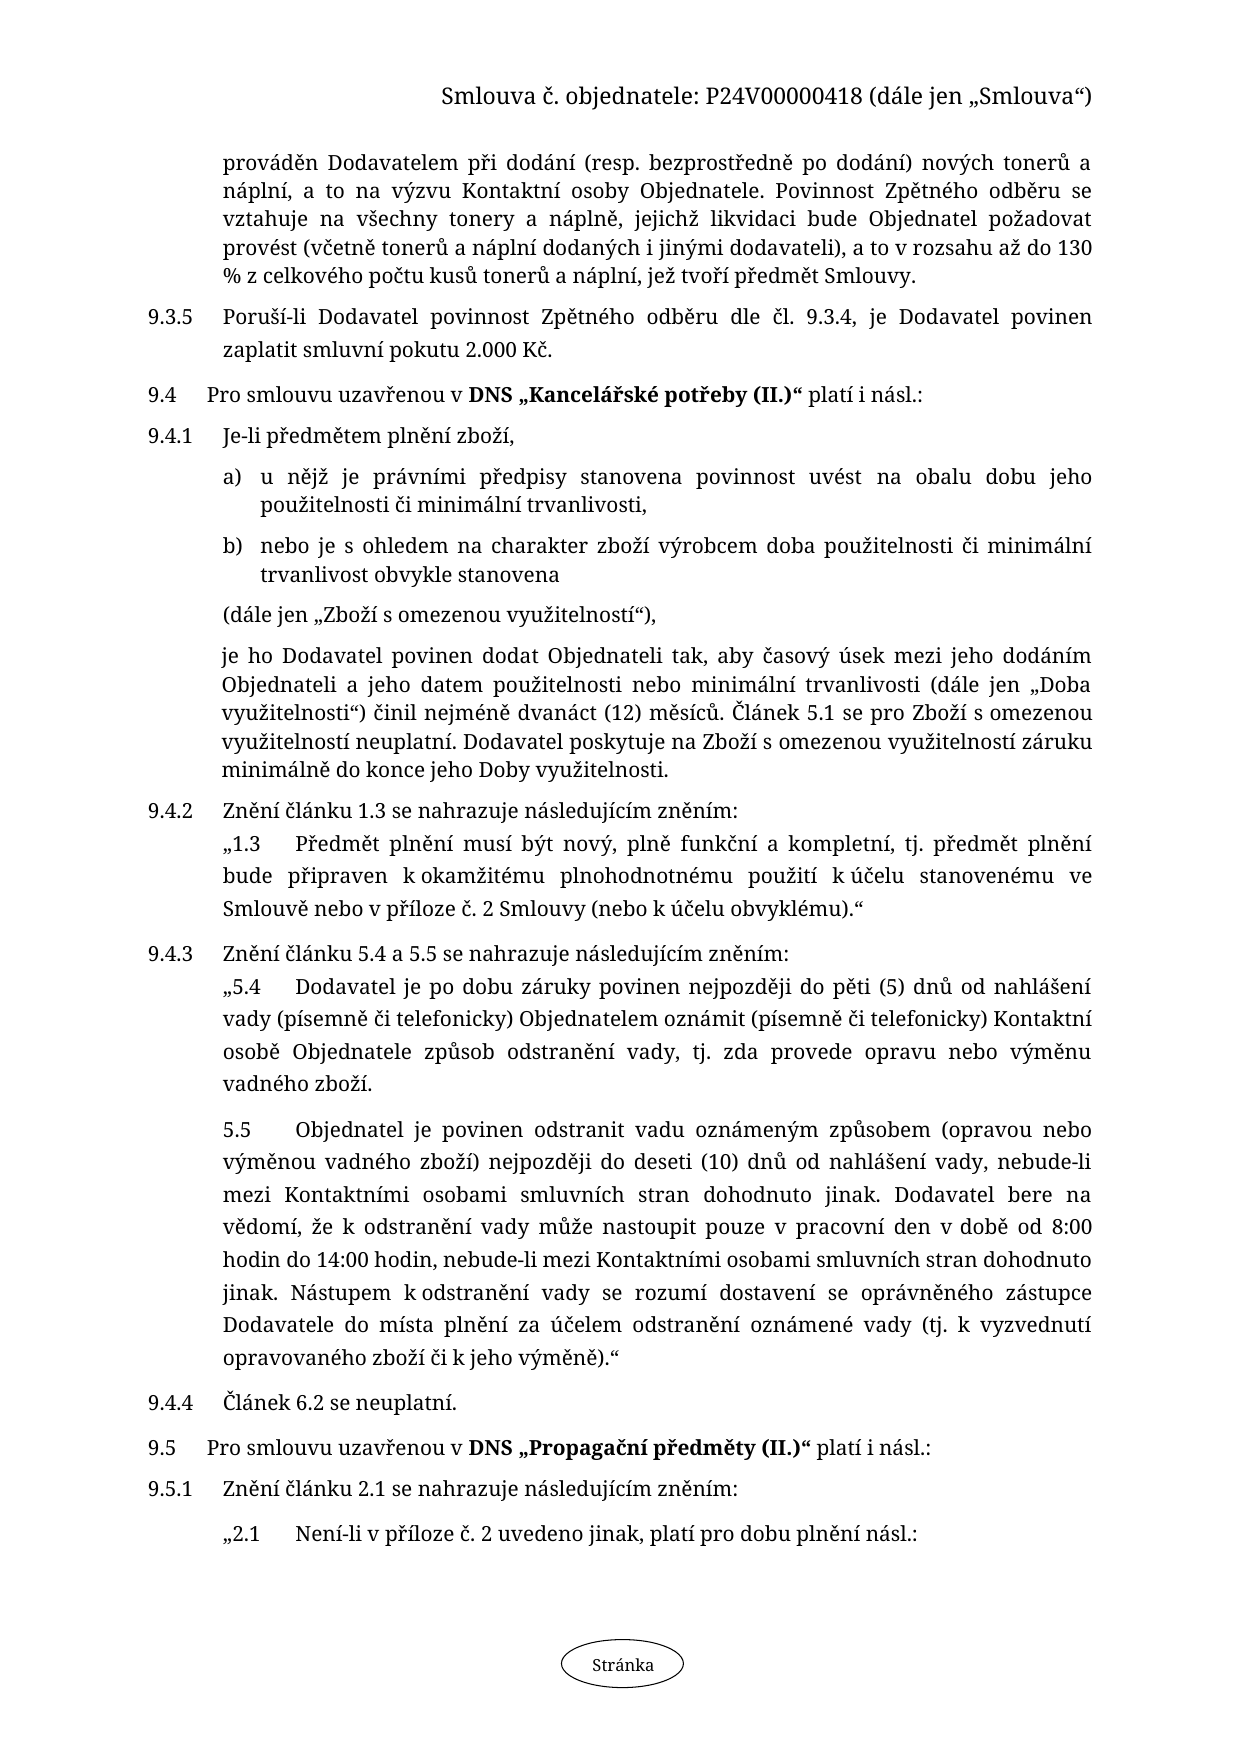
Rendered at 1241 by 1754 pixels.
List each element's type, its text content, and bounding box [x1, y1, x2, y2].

list nebo je s ohledem na charakter zboží výrobcem doba použitelnosti či minimální trvanlivost obvykle stanovena [223, 531, 1093, 588]
text je ho Dodavatel povinen dodat Objednateli tak, aby časový úsek mezi jeho dodáním Objednateli a jeho datem použitelnosti nebo minimální trvanlivosti (dále jen „Doba využitelnosti“) činil nejméně dvanáct (12) měsíců. Článek 5.1 se pro Zboží s omezenou využitelností neuplatní. Dodavatel poskytuje na Zboží s omezenou využitelností záruku minimálně do konce jeho Doby využitelnosti. [221, 642, 1093, 784]
list Pro smlouvu uzavřenou v DNS „Kancelářské potřeby (II.)“ platí i násl.: [148, 380, 1093, 408]
list Pro smlouvu uzavřenou v DNS „Propagační předměty (II.)“ platí i násl.: [148, 1433, 1093, 1462]
text (dále jen „Zboží s omezenou využitelností“), [223, 601, 1093, 629]
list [148, 148, 1093, 290]
list Je-li předmětem plnění zboží, [148, 421, 1093, 449]
list Znění článku 5.4 a 5.5 se nahrazuje následujícím zněním: [148, 939, 1093, 968]
list 5.5 Objednatel je povinen odstranit vadu oznámeným způsobem (opravou nebo výměnou vadného zboží) nejpozději do deseti (10) dnů od nahlášení vady, nebude-li mezi Kontaktními osobami smluvních stran dohodnuto jinak. Dodavatel bere na vědomí, že k odstranění vady může nastoupit pouze v pracovní den v době od 8:00 hodin do 14:00 hodin, nebude-li mezi Kontaktními osobami smluvních stran dohodnuto jinak. Nástupem k odstranění vady se rozumí dostavení se oprávněného zástupce Dodavatele do místa plnění za účelem odstranění oznámené vady (tj. k vyzvednutí opravovaného zboží či k jeho výměně).“ [223, 1115, 1093, 1371]
list „2.1 Není-li v příloze č. 2 uvedeno jinak, platí pro dobu plnění násl.: [223, 1519, 1093, 1548]
list Článek 6.2 se neuplatní. [148, 1388, 1093, 1416]
list u nějž je právními předpisy stanovena povinnost uvést na obalu dobu jeho použitelnosti či minimální trvanlivosti, [223, 462, 1093, 519]
list „5.4 Dodavatel je po dobu záruky povinen nejpozději do pěti (5) dnů od nahlášení vady (písemně či telefonicky) Objednatelem oznámit (písemně či telefonicky) Kontaktní osobě Objednatele způsob odstranění vady, tj. zda provede opravu nebo výměnu vadného zboží. [223, 972, 1093, 1098]
list Znění článku 2.1 se nahrazuje následujícím zněním: [148, 1474, 1093, 1502]
list Znění článku 1.3 se nahrazuje následujícím zněním: [148, 796, 1093, 825]
list „1.3 Předmět plnění musí být nový, plně funkční a kompletní, tj. předmět plnění bude připraven k okamžitému plnohodnotnému použití k účelu stanovenému ve Smlouvě nebo v příloze č. 2 Smlouvy (nebo k účelu obvyklému).“ [223, 829, 1093, 922]
list Poruší-li Dodavatel povinnost Zpětného odběru dle čl. 9.3.4, je Dodavatel povinen zaplatit smluvní pokutu 2.000 Kč. [148, 302, 1093, 363]
